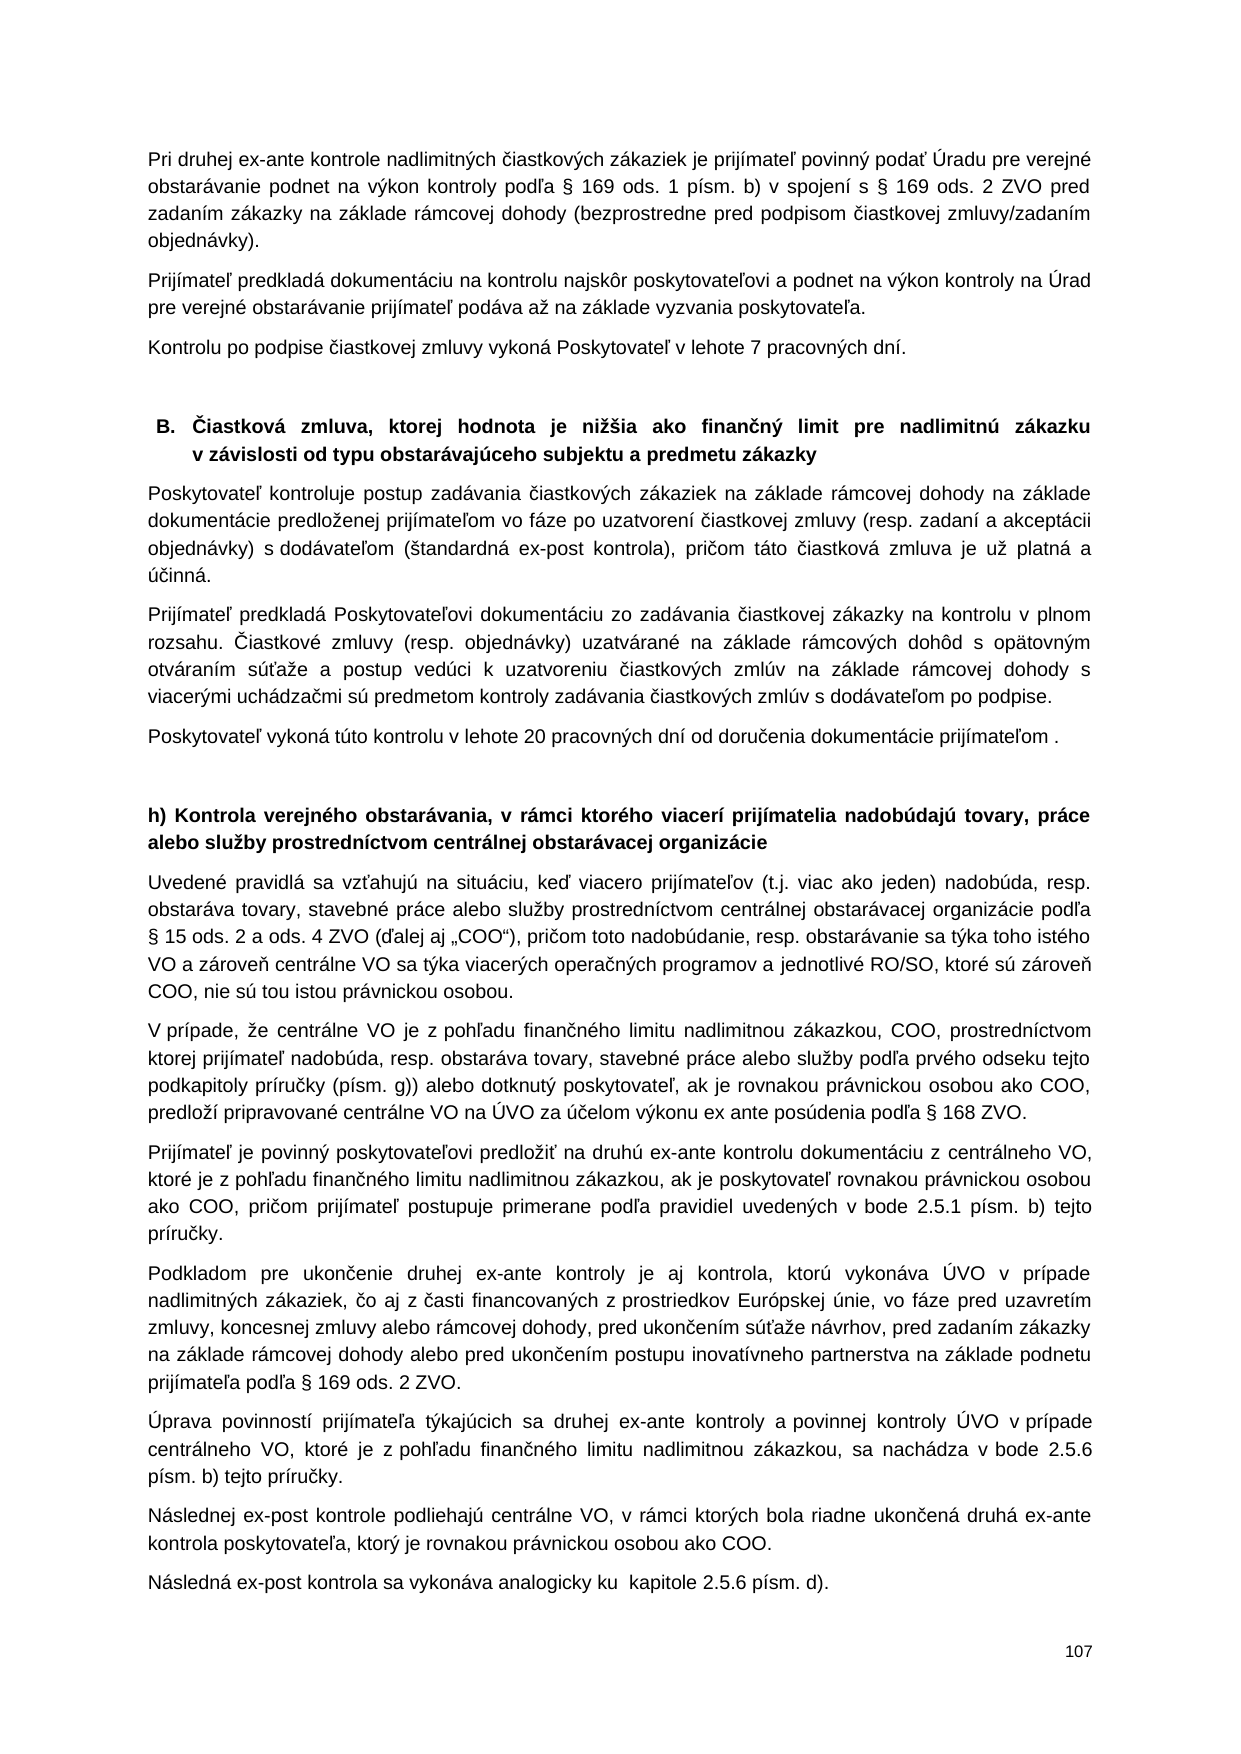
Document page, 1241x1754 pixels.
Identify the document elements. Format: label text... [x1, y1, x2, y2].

text Následnej ex-post kontrole podliehajú centrálne VO, v rámci ktorých bola riadne ukončená druhá ex-ante kontrola poskytovateľa, ktorý je rovnakou právnickou osobou ako COO. [148, 1504, 1092, 1554]
text Kontrolu po podpise čiastkovej zmluvy vykoná Poskytovateľ v lehote 7 pracovných dní. [148, 336, 1092, 358]
text Poskytovateľ vykoná túto kontrolu v lehote 20 pracovných dní od doručenia dokumentácie prijímateľom . [148, 724, 1092, 747]
text Prijímateľ predkladá Poskytovateľovi dokumentáciu zo zadávania čiastkovej zákazky na kontrolu v plnom rozsahu. Čiastkové zmluvy (resp. objednávky) uzatvárané na základe rámcových dohôd s opätovným otváraním súťaže a postup vedúci k uzatvoreniu čiastkových zmlúv na základe rámcovej dohody s viacerými uchádzačmi sú predmetom kontroly zadávania čiastkových zmlúv s dodávateľom po podpise. [148, 603, 1092, 708]
text Poskytovateľ kontroluje postup zadávania čiastkových zákaziek na základe rámcovej dohody na základe dokumentácie predloženej prijímateľom vo fáze po uzatvorení čiastkovej zmluvy (resp. zadaní a akceptácii objednávky) s dodávateľom (štandardná ex-post kontrola), pričom táto čiastková zmluva je už platná a účinná. [148, 482, 1092, 586]
text V prípade, že centrálne VO je z pohľadu finančného limitu nadlimitnou zákazkou, COO, prostredníctvom ktorej prijímateľ nadobúda, resp. obstaráva tovary, stavebné práce alebo služby podľa prvého odseku tejto podkapitoly príručky (písm. g)) alebo dotknutý poskytovateľ, ak je rovnakou právnickou osobou ako COO, predloží pripravované centrálne VO na ÚVO za účelom výkonu ex ante posúdenia podľa § 168 ZVO. [148, 1019, 1092, 1123]
text Úprava povinností prijímateľa týkajúcich sa druhej ex-ante kontroly a povinnej kontroly ÚVO v prípade centrálneho VO, ktoré je z pohľadu finančného limitu nadlimitnou zákazkou, sa nachádza v bode 2.5.6 písm. b) tejto príručky. [148, 1410, 1092, 1487]
text h) Kontrola verejného obstarávania, v rámci ktorého viacerí prijímatelia nadobúdajú tovary, práce alebo služby prostredníctvom centrálnej obstarávacej organizácie [148, 804, 1092, 854]
text Pri druhej ex-ante kontrole nadlimitných čiastkových zákaziek je prijímateľ povinný podať Úradu pre verejné obstarávanie podnet na výkon kontroly podľa § 169 ods. 1 písm. b) v spojení s § 169 ods. 2 ZVO pred zadaním zákazky na základe rámcovej dohody (bezprostredne pred podpisom čiastkovej zmluvy/zadaním objednávky). [148, 148, 1092, 252]
text Podkladom pre ukončenie druhej ex-ante kontroly je aj kontrola, ktorú vykonáva ÚVO v prípade nadlimitných zákaziek, čo aj z časti financovaných z prostriedkov Európskej únie, vo fáze pred uzavretím zmluvy, koncesnej zmluvy alebo rámcovej dohody, pred ukončením súťaže návrhov, pred zadaním zákazky na základe rámcovej dohody alebo pred ukončením postupu inovatívneho partnerstva na základe podnetu prijímateľa podľa § 169 ods. 2 ZVO. [148, 1262, 1092, 1393]
list Čiastková zmluva, ktorej hodnota je nižšia ako finančný limit pre nadlimitnú zákazku v závislosti od typu obstarávajúceho subjektu a predmetu zákazky [156, 415, 1092, 465]
text Prijímateľ predkladá dokumentáciu na kontrolu najskôr poskytovateľovi a podnet na výkon kontroly na Úrad pre verejné obstarávanie prijímateľ podáva až na základe vyzvania poskytovateľa. [148, 269, 1092, 319]
text Uvedené pravidlá sa vzťahujú na situáciu, keď viacero prijímateľov (t.j. viac ako jeden) nadobúda, resp. obstaráva tovary, stavebné práce alebo služby prostredníctvom centrálnej obstarávacej organizácie podľa § 15 ods. 2 a ods. 4 ZVO (ďalej aj „COO“), pričom toto nadobúdanie, resp. obstarávanie sa týka toho istého VO a zároveň centrálne VO sa týka viacerých operačných programov a jednotlivé RO/SO, ktoré sú zároveň COO, nie sú tou istou právnickou osobou. [148, 871, 1092, 1002]
text Prijímateľ je povinný poskytovateľovi predložiť na druhú ex-ante kontrolu dokumentáciu z centrálneho VO, ktoré je z pohľadu finančného limitu nadlimitnou zákazkou, ak je poskytovateľ rovnakou právnickou osobou ako COO, pričom prijímateľ postupuje primerane podľa pravidiel uvedených v bode 2.5.1 písm. b) tejto príručky. [148, 1141, 1092, 1245]
text Následná ex-post kontrola sa vykonáva analogicky ku kapitole 2.5.6 písm. d). [148, 1571, 1092, 1594]
